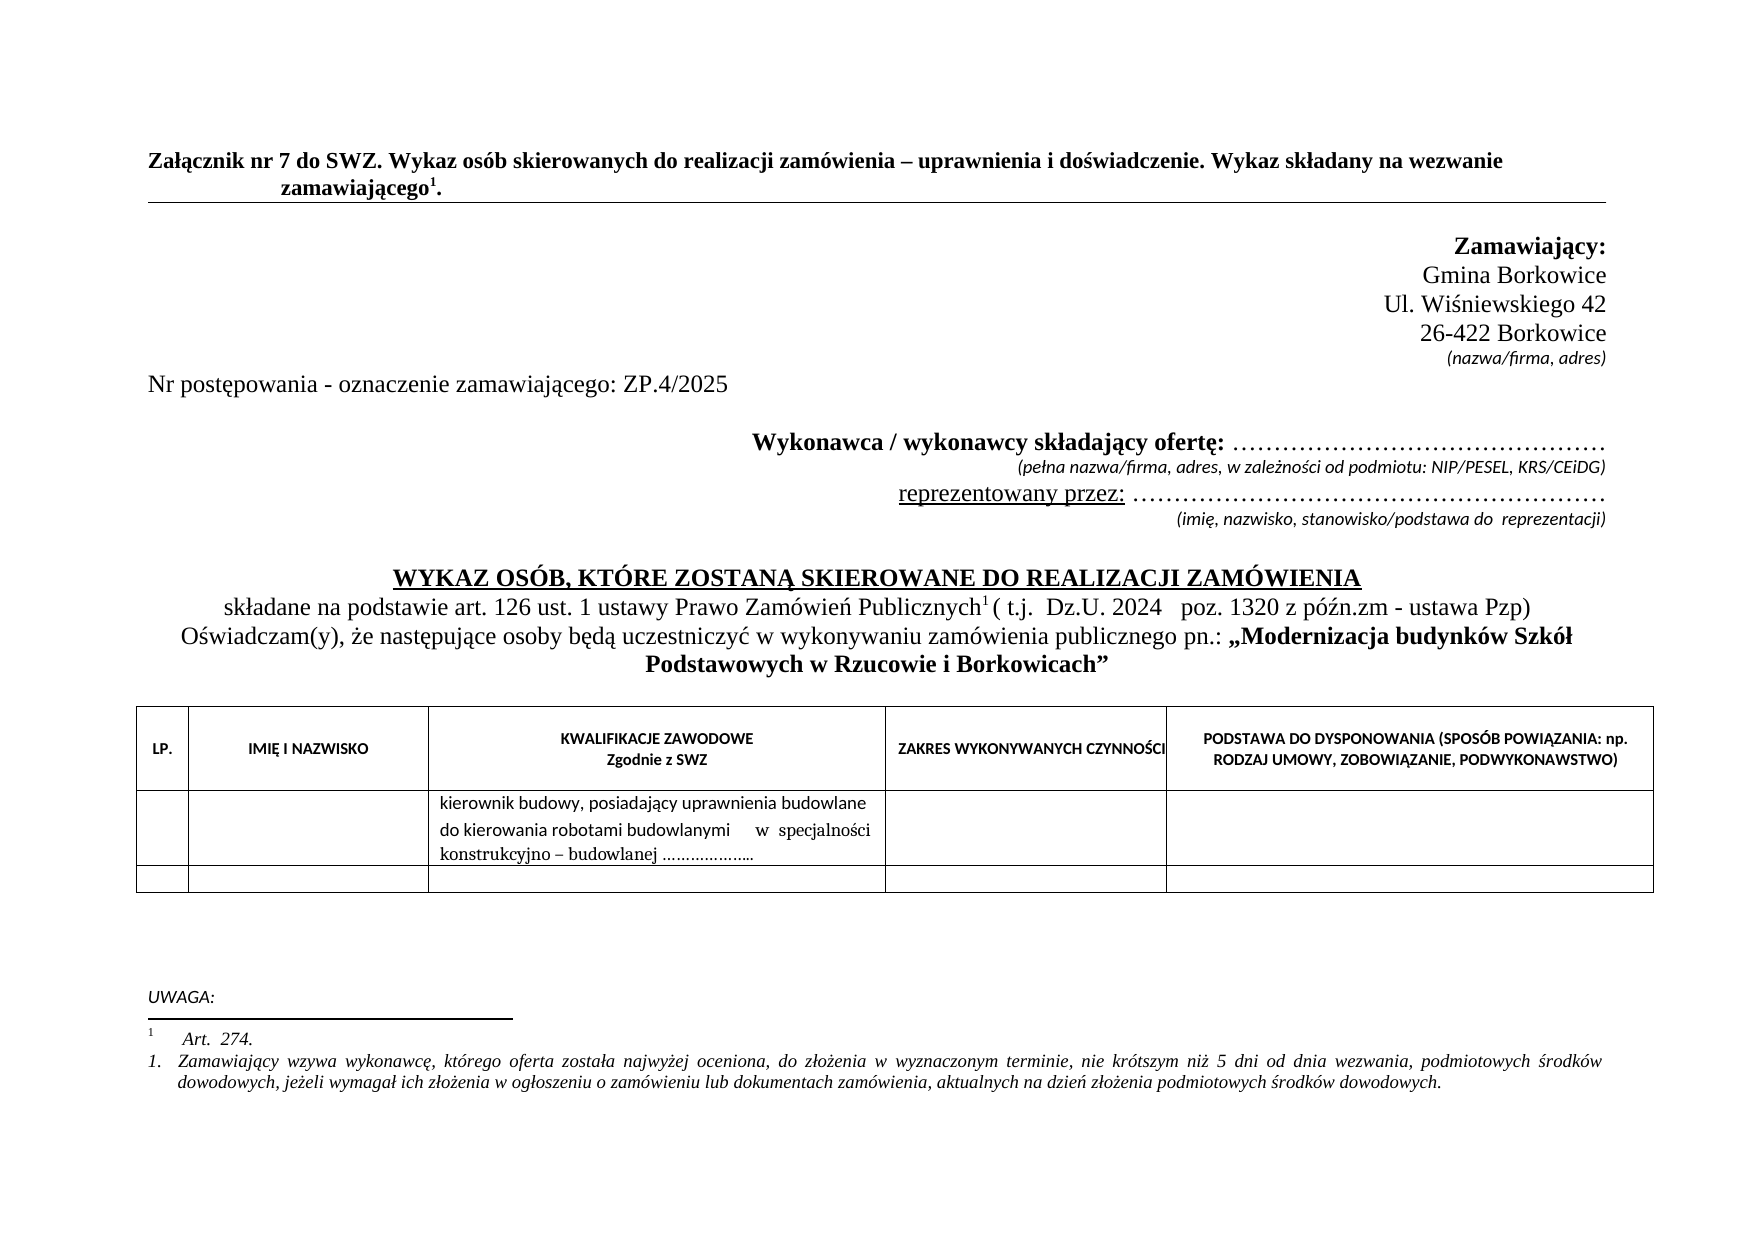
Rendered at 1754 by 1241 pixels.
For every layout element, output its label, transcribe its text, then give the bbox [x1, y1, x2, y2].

table_cell kierownik budowy, posiadający uprawnienia budowlane do kierowania robotami budowlanymi w specjalności konstrukcyjno – budowlanej ……………….. [429, 791, 885, 864]
table_cell [189, 791, 428, 864]
text Nr postępowania - oznaczenie zamawiającego: ZP.4/2025 [148, 369, 1606, 398]
table_cell [137, 791, 188, 864]
text (imię, nazwisko, stanowisko/podstawa do reprezentacji) [148, 507, 1606, 530]
table_cell [886, 866, 1166, 892]
table_header LP. [137, 707, 188, 790]
text Gmina Borkowice [729, 260, 1606, 289]
text Ul. Wiśniewskiego 42 [729, 289, 1606, 318]
table_cell [1167, 791, 1653, 864]
text składane na podstawie art. 126 ust. 1 ustawy Prawo Zamówień Publicznych1 ( t.j. Dz.U. 2024 poz. 1320 z późn.zm - ustawa Pzp) [148, 592, 1606, 621]
table_cell [189, 866, 428, 892]
text Załącznik nr 7 do SWZ. Wykaz osób skierowanych do realizacji zamówienia – uprawnienia i doświadczenie. Wykaz składany na wezwanie zamawiającego. [148, 148, 1606, 202]
text Oświadczam(y), że następujące osoby będą uczestniczyć w wykonywaniu zamówienia publicznego pn.: „Modernizacja budynków Szkół Podstawowych w Rzucowie i Borkowicach” [147, 621, 1606, 678]
text Zamawiający: [694, 231, 1606, 260]
table_header IMIĘ I NAZWISKO [189, 707, 428, 790]
text (nazwa/firma, adres) [729, 346, 1606, 369]
table_header PODSTAWA DO DYSPONOWANIA (SPOSÓB POWIĄZANIA: np. RODZAJ UMOWY, ZOBOWIĄZANIE, PODWYKONAWSTWO) [1167, 707, 1653, 790]
table_header KWALIFIKACJE ZAWODOWE Zgodnie z SWZ [429, 707, 885, 790]
table_cell [137, 866, 188, 892]
table_cell [429, 866, 885, 892]
text 26-422 Borkowice [729, 318, 1606, 346]
text WYKAZ OSÓB, KTÓRE ZOSTANĄ SKIEROWANE DO REALIZACJI ZAMÓWIENIA [148, 563, 1606, 592]
text reprezentowany przez: ………………………………………………… [148, 478, 1606, 507]
table_cell [886, 791, 1166, 864]
table_header ZAKRES WYKONYWANYCH CZYNNOŚCI [886, 707, 1166, 790]
text (pełna nazwa/firma, adres, w zależności od podmiotu: NIP/PESEL, KRS/CEiDG) [148, 456, 1606, 478]
text UWAGA: [148, 985, 1606, 1008]
table_cell [1167, 866, 1653, 892]
text Wykonawca / wykonawcy składający ofertę: ……………………………………… [148, 427, 1606, 456]
